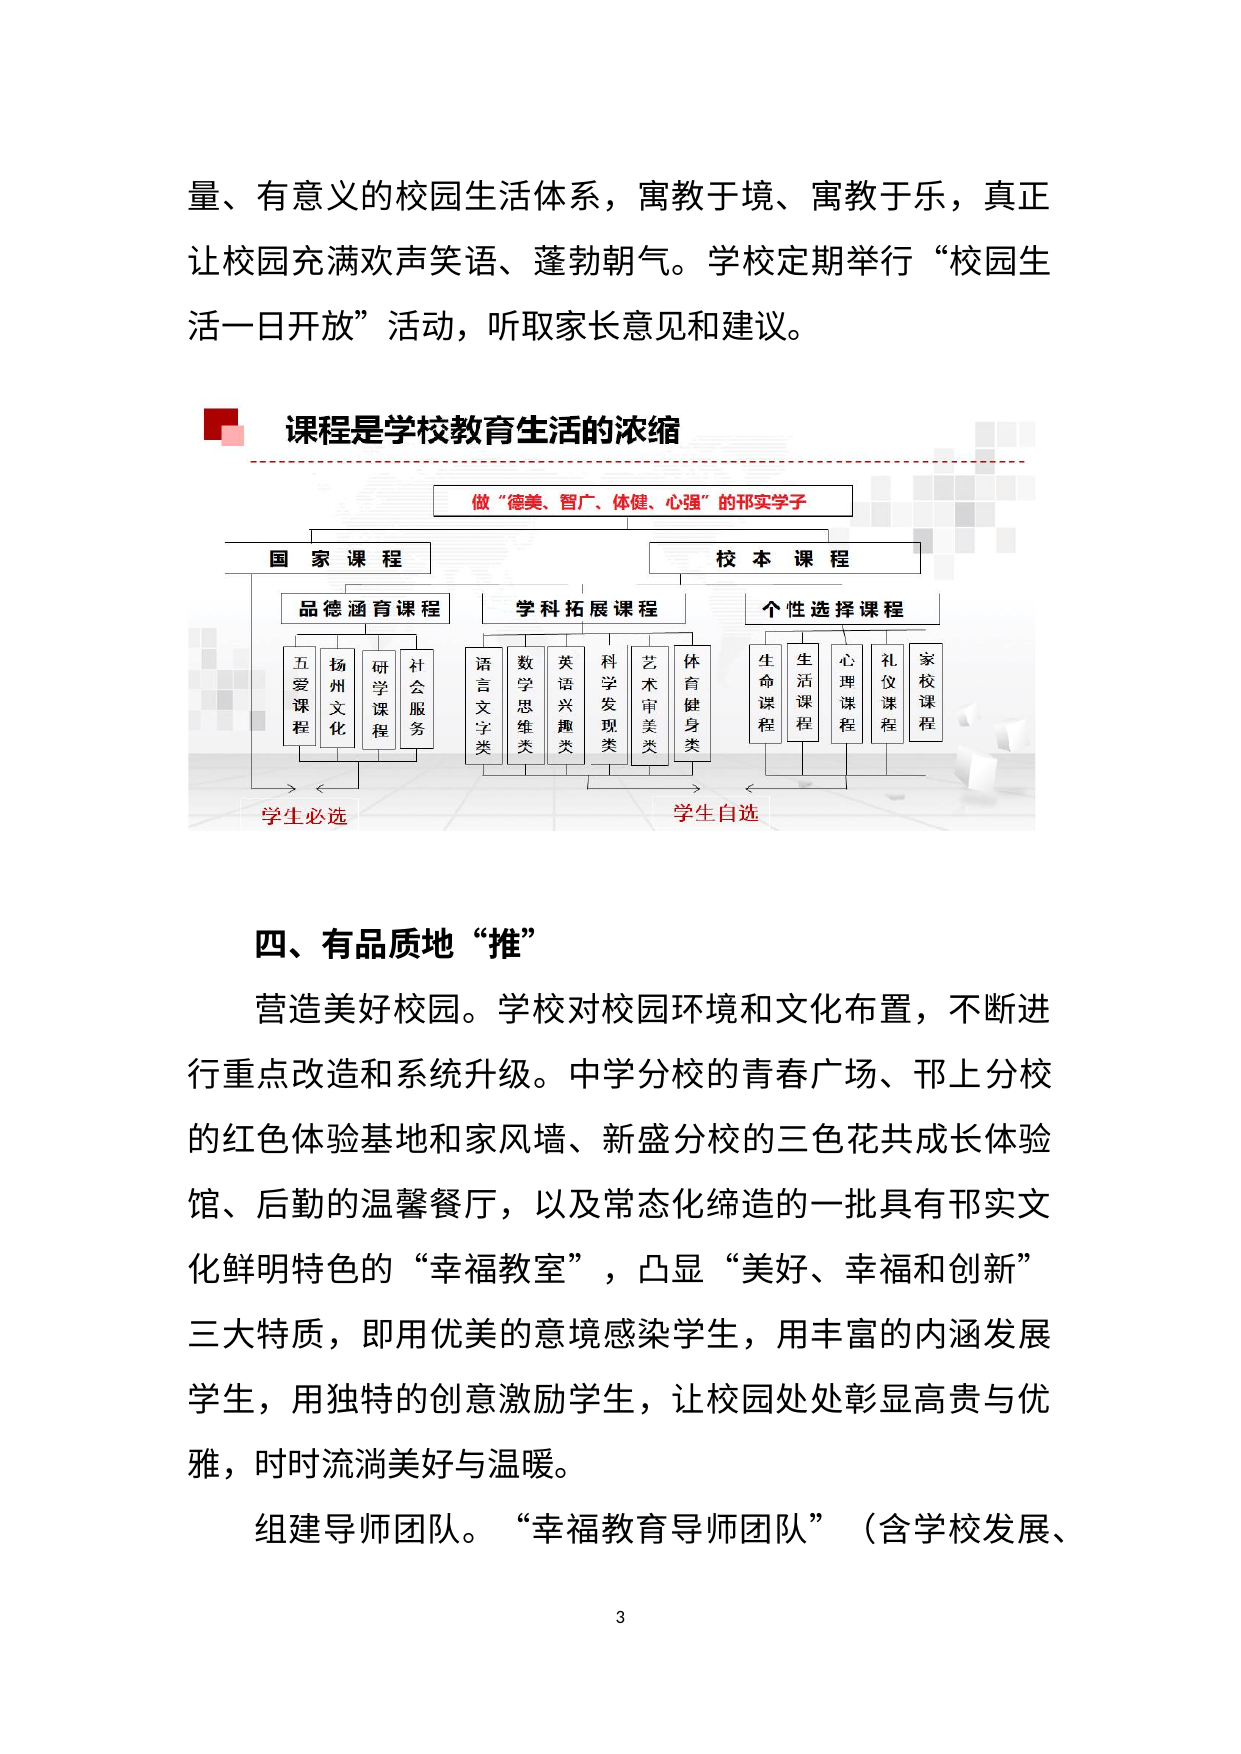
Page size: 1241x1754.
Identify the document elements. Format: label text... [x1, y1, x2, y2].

text 营造美好校园。学校对校园环境和文化布置，不断进行重点改造和系统升级。中学分校的青春广场、邗上分校的红色体验基地和家风墙、新盛分校的三色花共成长体验馆、后勤的温馨餐厅，以及常态化缔造的一批具有邗实文化鲜明特色的“幸福教室”，凸显“美好、幸福和创新”三大特质，即用优美的意境感染学生，用丰富的内涵发展学生，用独特的创意激励学生，让校园处处彰显高贵与优雅，时时流淌美好与温暖。 [187, 974, 1053, 1494]
picture [188, 398, 1036, 831]
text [187, 1494, 1053, 1559]
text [187, 162, 1053, 357]
text 四、有品质地“推” [187, 909, 1053, 974]
